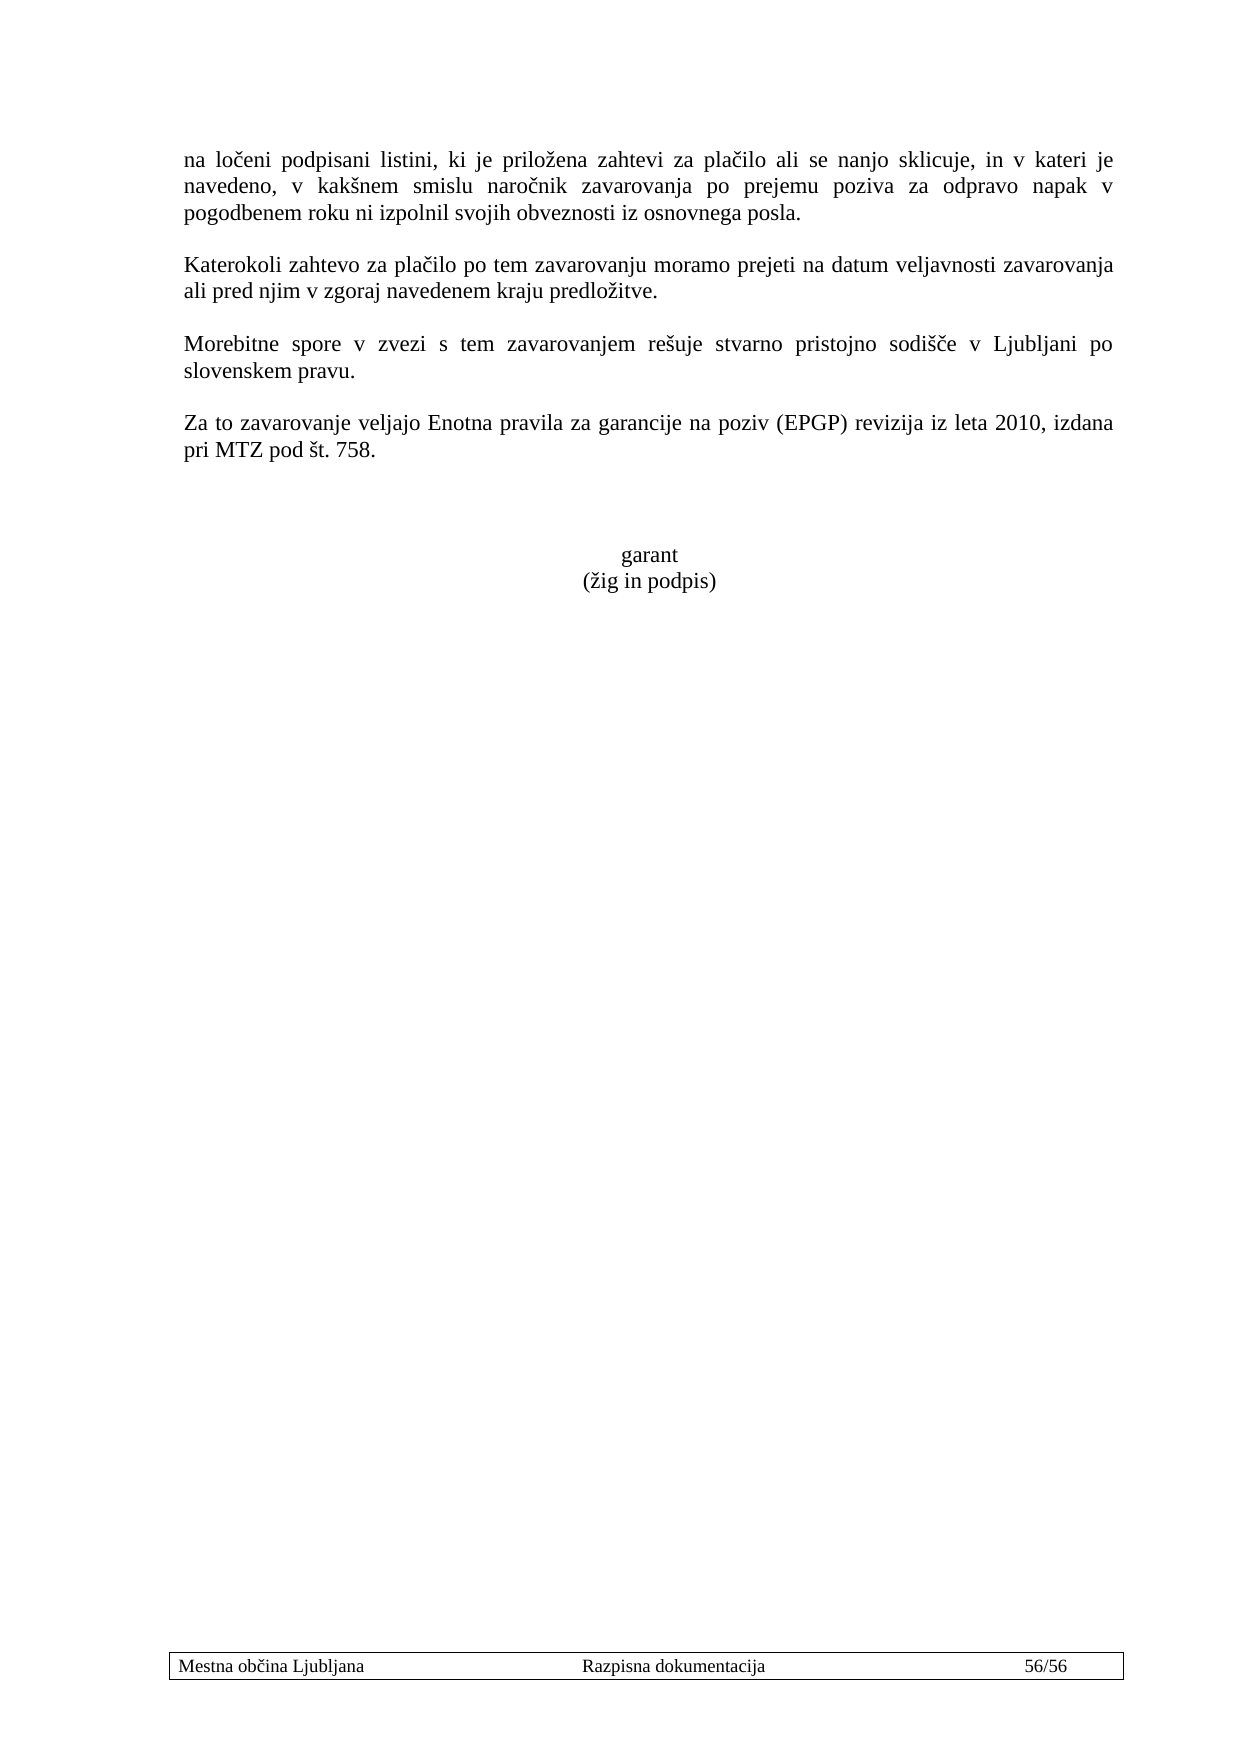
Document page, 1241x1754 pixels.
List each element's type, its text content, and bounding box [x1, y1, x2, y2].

text garant [184, 541, 1115, 567]
text Katerokoli zahtevo za plačilo po tem zavarovanju moramo prejeti na datum veljavnosti zavarovanja ali pred njim v zgoraj navedenem kraju predložitve. [184, 251, 1115, 304]
text Za to zavarovanje veljajo Enotna pravila za garancije na poziv (EPGP) revizija iz leta 2010, izdana pri MTZ pod št. 758. [184, 409, 1115, 462]
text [184, 146, 1115, 225]
text Morebitne spore v zvezi s tem zavarovanjem rešuje stvarno pristojno sodišče v Ljubljani po slovenskem pravu. [184, 330, 1115, 383]
text (žig in podpis) [184, 567, 1115, 594]
